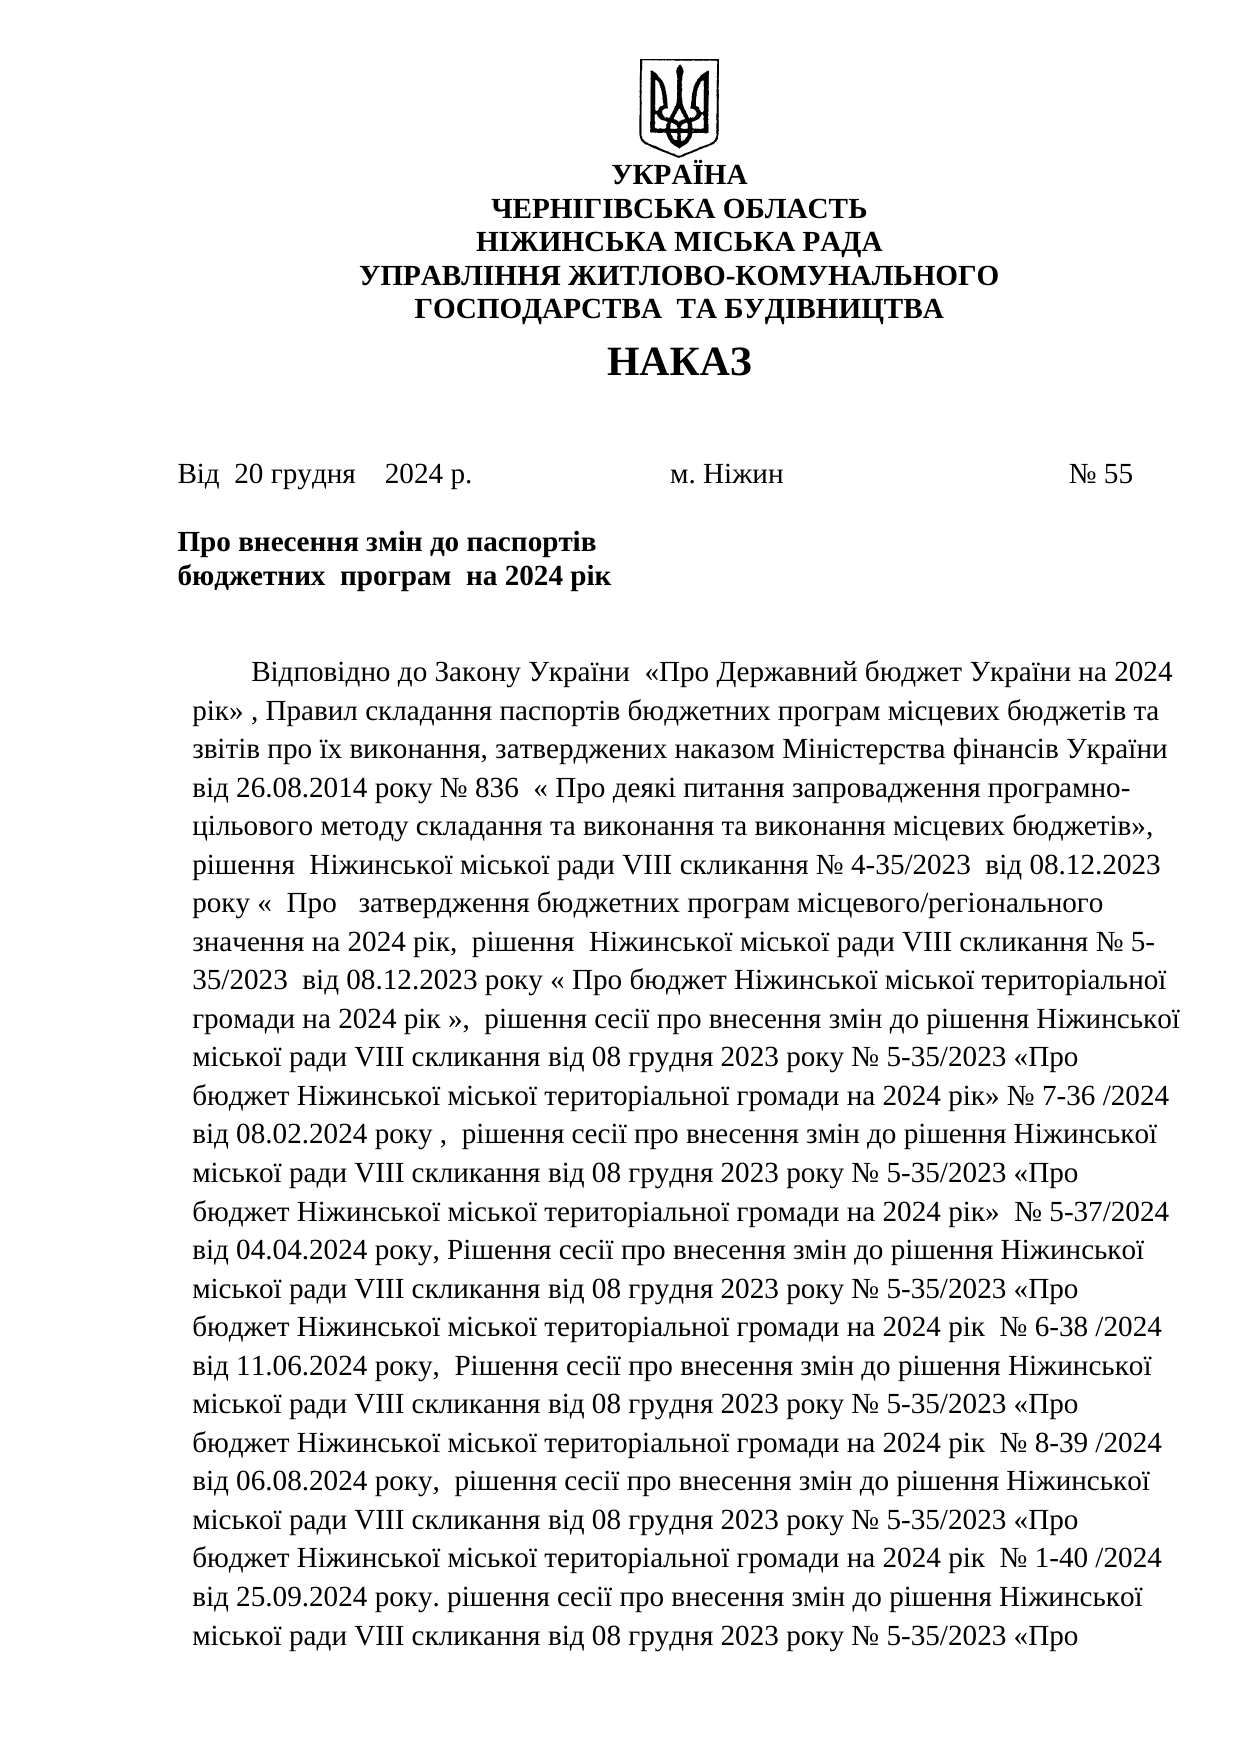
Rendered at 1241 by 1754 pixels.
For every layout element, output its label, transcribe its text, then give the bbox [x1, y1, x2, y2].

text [177, 654, 1181, 1651]
text ГОСПОДАРСТВА ТА БУДІВНИЦТВА [177, 292, 1181, 325]
text НАКАЗ [177, 336, 1181, 384]
text УПРАВЛІННЯ ЖИТЛОВО-КОМУНАЛЬНОГО [177, 258, 1181, 292]
text НІЖИНСЬКА МІСЬКА РАДА [177, 224, 1181, 258]
picture [639, 59, 719, 158]
text ЧЕРНІГІВСЬКА ОБЛАСТЬ [177, 191, 1181, 224]
text Про внесення змін до паспортів бюджетних програм на 2024 рік [177, 525, 651, 592]
text Від 20 грудня 2024 р. м. Ніжин № 55 [177, 456, 1181, 489]
text УКРАЇНА [177, 157, 1181, 191]
